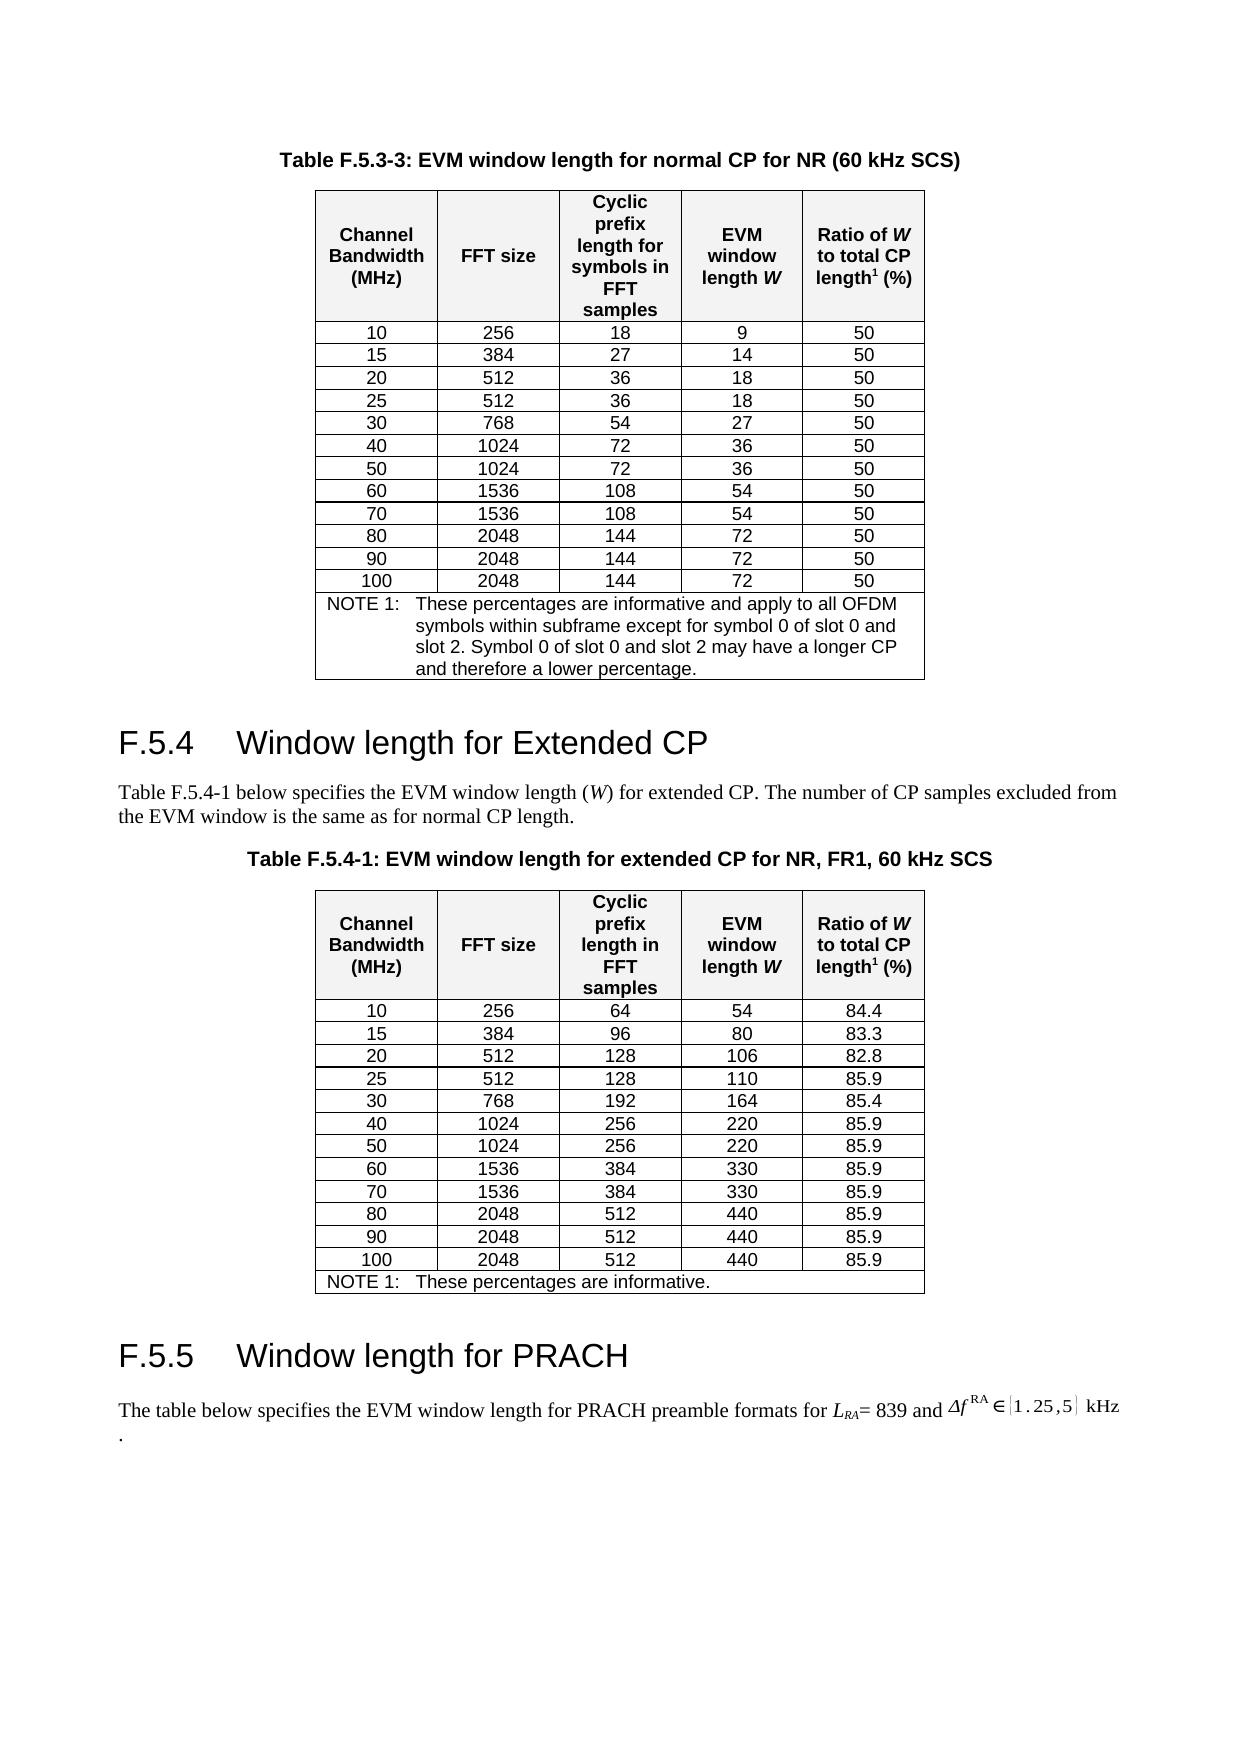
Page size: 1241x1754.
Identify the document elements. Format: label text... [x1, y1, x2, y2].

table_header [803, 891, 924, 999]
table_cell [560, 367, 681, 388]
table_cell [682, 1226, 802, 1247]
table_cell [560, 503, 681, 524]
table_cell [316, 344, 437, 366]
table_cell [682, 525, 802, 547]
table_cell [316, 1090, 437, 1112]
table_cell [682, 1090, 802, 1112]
text The table below specifies the EVM window length for PRACH preamble formats for LRA= 839 and . [118, 1393, 1122, 1446]
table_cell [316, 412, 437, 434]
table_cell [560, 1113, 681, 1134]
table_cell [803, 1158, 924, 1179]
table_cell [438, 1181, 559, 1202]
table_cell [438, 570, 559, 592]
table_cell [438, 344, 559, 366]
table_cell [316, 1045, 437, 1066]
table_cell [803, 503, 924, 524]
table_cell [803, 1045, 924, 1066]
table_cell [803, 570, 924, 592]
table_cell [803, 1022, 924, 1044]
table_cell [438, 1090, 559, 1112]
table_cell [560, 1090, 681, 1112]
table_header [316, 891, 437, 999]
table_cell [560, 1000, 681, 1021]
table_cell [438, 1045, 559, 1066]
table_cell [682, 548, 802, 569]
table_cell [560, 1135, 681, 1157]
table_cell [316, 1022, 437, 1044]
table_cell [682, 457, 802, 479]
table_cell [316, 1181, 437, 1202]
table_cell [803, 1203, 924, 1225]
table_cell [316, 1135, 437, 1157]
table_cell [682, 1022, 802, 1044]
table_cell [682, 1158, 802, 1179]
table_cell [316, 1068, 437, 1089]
text Table F.5.4-1: EVM window length for extended CP for NR, FR1, 60 kHz SCS [118, 847, 1122, 871]
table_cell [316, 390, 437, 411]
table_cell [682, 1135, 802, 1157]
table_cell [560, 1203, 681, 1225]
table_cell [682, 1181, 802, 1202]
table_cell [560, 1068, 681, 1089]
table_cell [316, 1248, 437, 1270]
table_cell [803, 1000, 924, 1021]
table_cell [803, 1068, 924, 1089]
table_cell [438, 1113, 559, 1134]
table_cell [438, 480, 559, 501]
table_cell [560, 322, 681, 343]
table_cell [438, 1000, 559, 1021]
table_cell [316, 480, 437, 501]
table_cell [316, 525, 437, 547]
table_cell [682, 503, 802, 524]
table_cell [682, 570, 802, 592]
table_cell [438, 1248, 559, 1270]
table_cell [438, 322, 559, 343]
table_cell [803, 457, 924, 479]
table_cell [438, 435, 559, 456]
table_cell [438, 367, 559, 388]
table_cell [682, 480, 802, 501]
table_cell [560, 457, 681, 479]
text Table F.5.3-3: EVM window length for normal CP for NR (60 kHz SCS) [118, 147, 1122, 171]
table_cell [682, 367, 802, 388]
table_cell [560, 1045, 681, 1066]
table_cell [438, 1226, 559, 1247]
subtitle F.5.4 Window length for Extended CP [118, 723, 1122, 761]
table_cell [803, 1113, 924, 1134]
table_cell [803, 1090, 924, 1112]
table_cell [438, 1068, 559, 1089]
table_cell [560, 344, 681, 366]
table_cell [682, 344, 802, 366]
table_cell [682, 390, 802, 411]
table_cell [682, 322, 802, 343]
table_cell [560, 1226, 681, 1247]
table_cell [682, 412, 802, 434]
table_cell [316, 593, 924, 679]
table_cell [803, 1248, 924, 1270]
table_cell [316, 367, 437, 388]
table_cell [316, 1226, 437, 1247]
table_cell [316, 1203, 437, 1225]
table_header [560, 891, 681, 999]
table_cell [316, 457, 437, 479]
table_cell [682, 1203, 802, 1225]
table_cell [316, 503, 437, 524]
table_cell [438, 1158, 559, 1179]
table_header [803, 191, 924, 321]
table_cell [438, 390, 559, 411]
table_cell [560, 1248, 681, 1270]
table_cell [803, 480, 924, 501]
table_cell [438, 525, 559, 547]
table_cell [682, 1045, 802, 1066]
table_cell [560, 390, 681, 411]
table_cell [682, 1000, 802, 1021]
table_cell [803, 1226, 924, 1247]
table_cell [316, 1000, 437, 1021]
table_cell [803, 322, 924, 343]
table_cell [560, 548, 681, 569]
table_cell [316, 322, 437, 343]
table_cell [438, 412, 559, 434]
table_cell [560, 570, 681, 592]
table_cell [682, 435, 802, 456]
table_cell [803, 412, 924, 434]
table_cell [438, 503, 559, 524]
text Table F.5.4-1 below specifies the EVM window length (W) for extended CP. The number of CP samples excluded from the EVM window is the same as for normal CP length. [118, 780, 1122, 828]
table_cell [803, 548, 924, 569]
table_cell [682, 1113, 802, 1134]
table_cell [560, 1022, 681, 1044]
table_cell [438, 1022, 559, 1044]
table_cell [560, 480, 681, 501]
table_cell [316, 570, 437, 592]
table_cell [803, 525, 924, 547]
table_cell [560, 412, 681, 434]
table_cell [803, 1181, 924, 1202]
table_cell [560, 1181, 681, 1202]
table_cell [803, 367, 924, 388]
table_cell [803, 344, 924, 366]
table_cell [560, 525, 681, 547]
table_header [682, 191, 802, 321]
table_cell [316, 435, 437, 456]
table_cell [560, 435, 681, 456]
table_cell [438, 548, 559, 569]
subtitle F.5.5 Window length for PRACH [118, 1336, 1122, 1375]
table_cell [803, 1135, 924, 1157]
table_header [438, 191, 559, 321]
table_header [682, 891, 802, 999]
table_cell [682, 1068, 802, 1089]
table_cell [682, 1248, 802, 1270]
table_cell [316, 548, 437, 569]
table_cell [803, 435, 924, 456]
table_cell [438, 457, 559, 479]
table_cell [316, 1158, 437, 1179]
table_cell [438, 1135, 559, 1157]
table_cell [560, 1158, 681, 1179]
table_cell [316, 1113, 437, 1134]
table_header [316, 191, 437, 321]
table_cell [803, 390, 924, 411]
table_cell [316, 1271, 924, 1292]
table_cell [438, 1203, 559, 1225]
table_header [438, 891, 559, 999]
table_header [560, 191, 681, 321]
